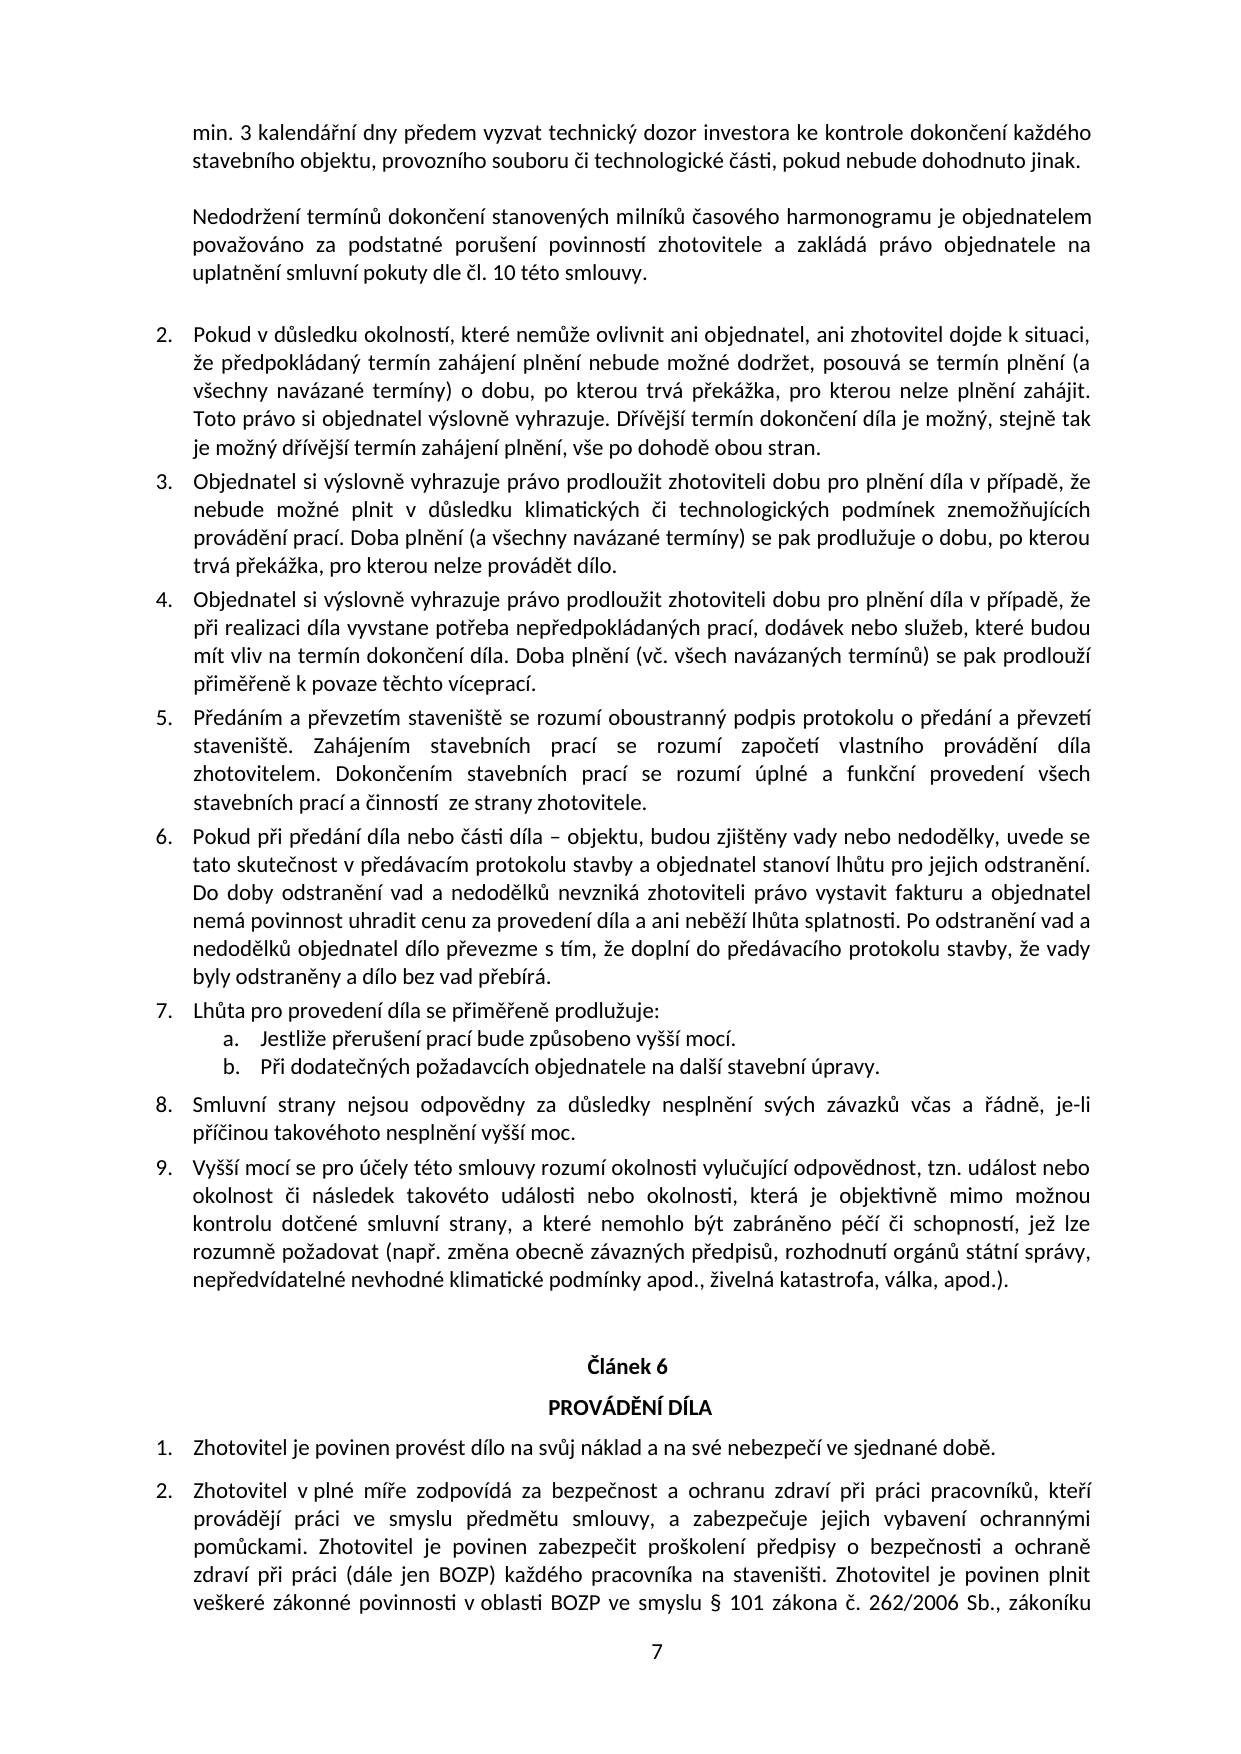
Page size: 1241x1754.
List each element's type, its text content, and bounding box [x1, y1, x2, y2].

list Pokud při předání díla nebo části díla – objektu, budou zjištěny vady nebo nedodělky, uvede se tato skutečnost v předávacím protokolu stavby a objednatel stanoví lhůtu pro jejich odstranění. Do doby odstranění vad a nedodělků nevzniká zhotoviteli právo vystavit fakturu a objednatel nemá povinnost uhradit cenu za provedení díla a ani neběží lhůta splatnosti. Po odstranění vad a nedodělků objednatel dílo převezme s tím, že doplní do předávacího protokolu stavby, že vady byly odstraněny a dílo bez vad přebírá. [155, 822, 1093, 990]
list Pokud v důsledku okolností, které nemůže ovlivnit ani objednatel, ani zhotovitel dojde k situaci, že předpokládaný termín zahájení plnění nebude možné dodržet, posouvá se termín plnění (a všechny navázané termíny) o dobu, po kterou trvá překážka, pro kterou nelze plnění zahájit. Toto právo si objednatel výslovně vyhrazuje. Dřívější termín dokončení díla je možný, stejně tak je možný dřívější termín zahájení plnění, vše po dohodě obou stran. [156, 321, 1093, 461]
list Objednatel si výslovně vyhrazuje právo prodloužit zhotoviteli dobu pro plnění díla v případě, že nebude možné plnit v důsledku klimatických či technologických podmínek znemožňujících provádění prací. Doba plnění (a všechny navázané termíny) se pak prodlužuje o dobu, po kterou trvá překážka, pro kterou nelze provádět dílo. [156, 467, 1093, 579]
list Objednatel si výslovně vyhrazuje právo prodloužit zhotoviteli dobu pro plnění díla v případě, že při realizaci díla vyvstane potřeba nepředpokládaných prací, dodávek nebo služeb, které budou mít vliv na termín dokončení díla. Doba plnění (vč. všech navázaných termínů) se pak prodlouží přiměřeně k povaze těchto víceprací. [156, 585, 1093, 697]
list Jestliže přerušení prací bude způsobeno vyšší mocí. [223, 1024, 1093, 1052]
list Zhotovitel je povinen provést dílo na svůj náklad a na své nebezpečí ve sjednané době. [156, 1433, 1093, 1461]
subtitle Článek 6 [162, 1352, 1093, 1380]
text Provádění díla [162, 1393, 1093, 1421]
list Při dodatečných požadavcích objednatele na další stavební úpravy. [223, 1052, 1093, 1080]
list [156, 1476, 1093, 1616]
list Předáním a převzetím staveniště se rozumí oboustranný podpis protokolu o předání a převzetí staveniště. Zahájením stavebních prací se rozumí započetí vlastního provádění díla zhotovitelem. Dokončením stavebních prací se rozumí úplné a funkční provedení všech stavebních prací a činností ze strany zhotovitele. [156, 703, 1093, 816]
list Lhůta pro provedení díla se přiměřeně prodlužuje: [156, 996, 1093, 1024]
list Vyšší mocí se pro účely této smlouvy rozumí okolnosti vylučující odpovědnost, tzn. událost nebo okolnost či následek takovéto události nebo okolnosti, která je objektivně mimo možnou kontrolu dotčené smluvní strany, a které nemohlo být zabráněno péčí či schopností, jež lze rozumně požadovat (např. změna obecně závazných předpisů, rozhodnutí orgánů státní správy, nepředvídatelné nevhodné klimatické podmínky apod., živelná katastrofa, válka, apod.). [155, 1153, 1093, 1293]
list Smluvní strany nejsou odpovědny za důsledky nesplnění svých závazků včas a řádně, je-li příčinou takovéhoto nesplnění vyšší moc. [155, 1091, 1093, 1147]
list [192, 118, 1093, 174]
list Nedodržení termínů dokončení stanovených milníků časového harmonogramu je objednatelem považováno za podstatné porušení povinností zhotovitele a zakládá právo objednatele na uplatnění smluvní pokuty dle čl. 10 této smlouvy. [192, 202, 1093, 286]
